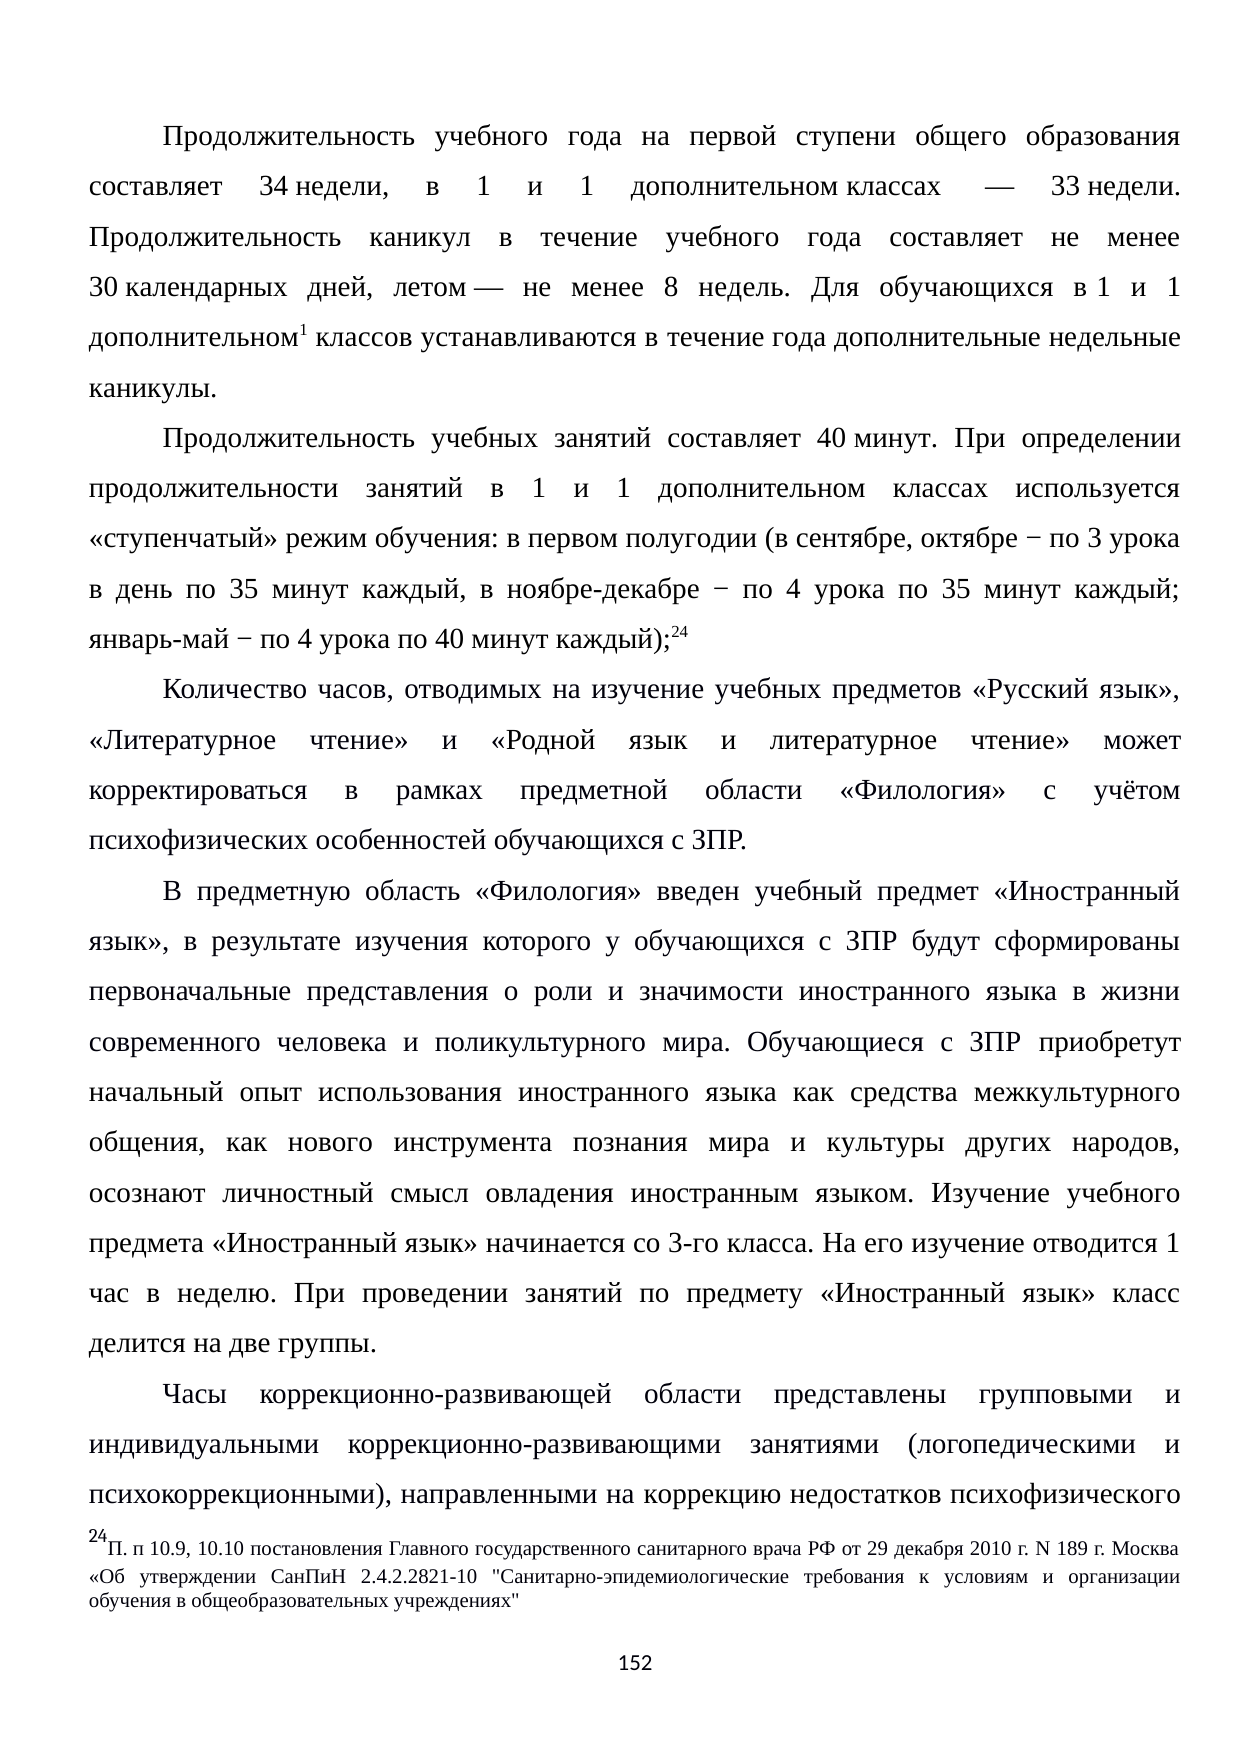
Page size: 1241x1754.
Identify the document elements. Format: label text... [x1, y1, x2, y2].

text В предметную область «Филология» введен учебный предмет «Иностранный язык», в результате изучения которого у обучающихся с ЗПР будут сформированы первоначальные представления о роли и значимости иностранного языка в жизни современного человека и поликультурного мира. Обучающиеся с ЗПР приобретут начальный опыт использования иностранного языка как средства межкультурного общения, как нового инструмента познания мира и культуры других народов, осознают личностный смысл овладения иностранным языком. Изучение учебного предмета «Иностранный язык» начинается со 3-го класса. На его изучение отводится 1 час в неделю. При проведении занятий по предмету «Иностранный язык» класс делится на две группы. [89, 873, 1181, 1359]
text Количество часов, отводимых на изучение учебных предметов «Русский язык», «Литературное чтение» и «Родной язык и литературное чтение» может корректироваться в рамках предметной области «Филология» с учётом психофизических особенностей обучающихся с ЗПР. [89, 672, 1181, 856]
text Продолжительность учебных занятий составляет 40 минут. При определении продолжительности занятий в 1 и 1 дополнительном классах используется «ступенчатый» режим обучения: в первом полугодии (в сентябре, октябре − по 3 урока в день по 35 минут каждый, в ноябре-декабре − по 4 урока по 35 минут каждый; январь-май − по 4 урока по 40 минут каждый); [89, 420, 1181, 655]
text Продолжительность учебного года на первой ступени общего образования составляет 34 недели, в 1 и 1 дополнительном классах — 33 недели. Продолжительность каникул в течение учебного года составляет не менее 30 календарных дней, летом — не менее 8 недель. Для обучающихся в 1 и 1 дополнительном1 классов устанавливаются в течение года дополнительные недельные каникулы. [89, 118, 1181, 403]
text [89, 1376, 1181, 1510]
